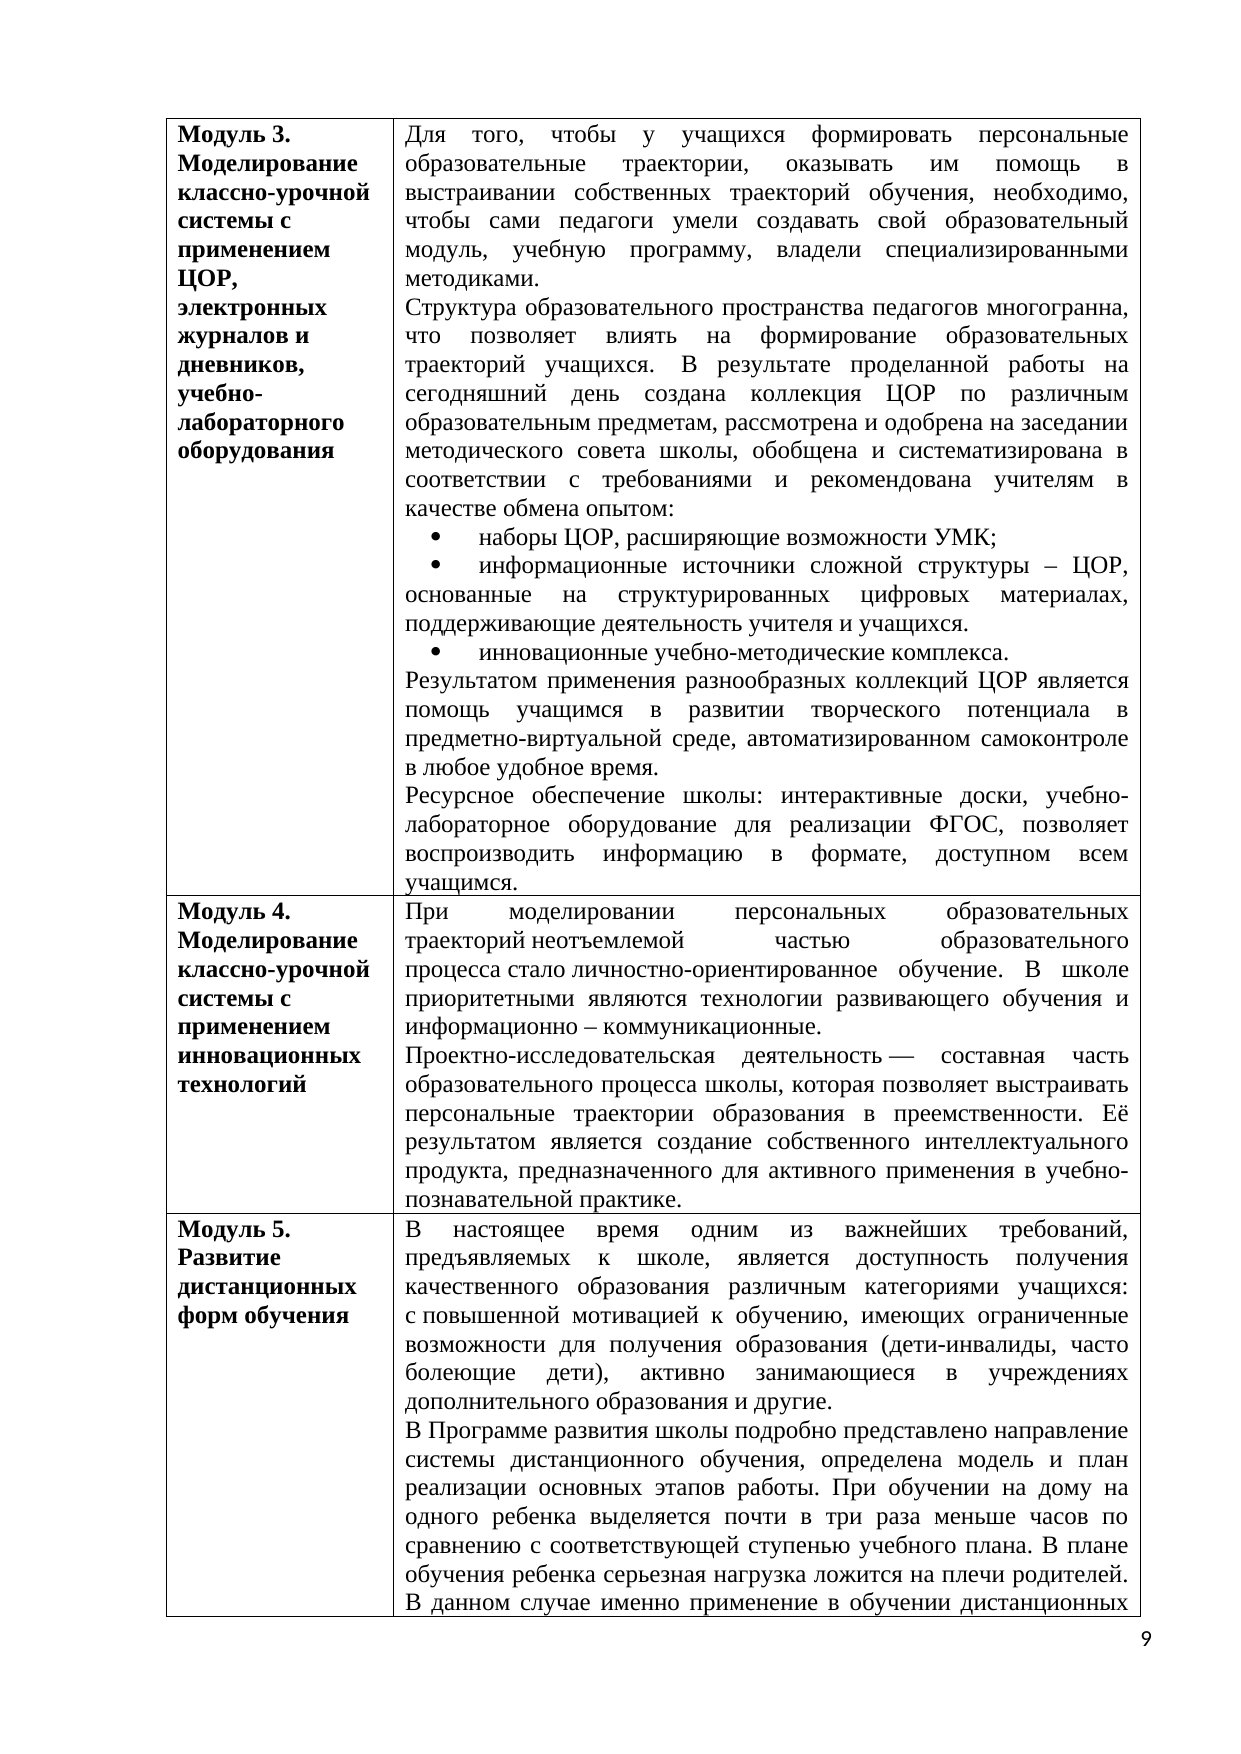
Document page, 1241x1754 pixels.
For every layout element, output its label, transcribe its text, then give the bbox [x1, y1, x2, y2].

table_cell Модуль 4. Моделирование классно-урочной системы с применением инновационных технологий [167, 896, 393, 1213]
table_cell При моделировании персональных образовательных траекторий неотъемлемой частью образовательного процесса стало личностно-ориентированное обучение. В школе приоритетными являются технологии развивающего обучения и информационно – коммуникационные. Проектно-исследовательская деятельность — составная часть образовательного процесса школы, которая позволяет выстраивать персональные траектории образования в преемственности. Её результатом является создание собственного интеллектуального продукта, предназначенного для активного применения в учебно-познавательной практике. [394, 896, 1140, 1213]
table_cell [167, 1214, 393, 1616]
table_cell Для того, чтобы у учащихся формировать персональные образовательные траектории, оказывать им помощь в выстраивании собственных траекторий обучения, необходимо, чтобы сами педагоги умели создавать свой образовательный модуль, учебную программу, владели специализированными методиками. Структура образовательного пространства педагогов многогранна, что позволяет влиять на формирование образовательных траекторий учащихся. В результате проделанной работы на сегодняшний день создана коллекция ЦОР по различным образовательным предметам, рассмотрена и одобрена на заседании методического совета школы, обобщена и систематизирована в соответствии с требованиями и рекомендована учителям в качестве обмена опытом: наборы ЦОР, расширяющие возможности УМК; информационные источники сложной структуры – ЦОР, основанные на структурированных цифровых материалах, поддерживающие деятельность учителя и учащихся. инновационные учебно-методические комплекса. Результатом применения разнообразных коллекций ЦОР является помощь учащимся в развитии творческого потенциала в предметно-виртуальной среде, автоматизированном самоконтроле в любое удобное время. Ресурсное обеспечение школы: интерактивные доски, учебно-лабораторное оборудование для реализации ФГОС, позволяет воспроизводить информацию в формате, доступном всем учащимся. [394, 119, 1140, 895]
table_cell Модуль 3. Моделирование классно-урочной системы с применением ЦОР, электронных журналов и дневников, учебно-лабораторного оборудования [167, 119, 393, 895]
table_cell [394, 1214, 1140, 1616]
